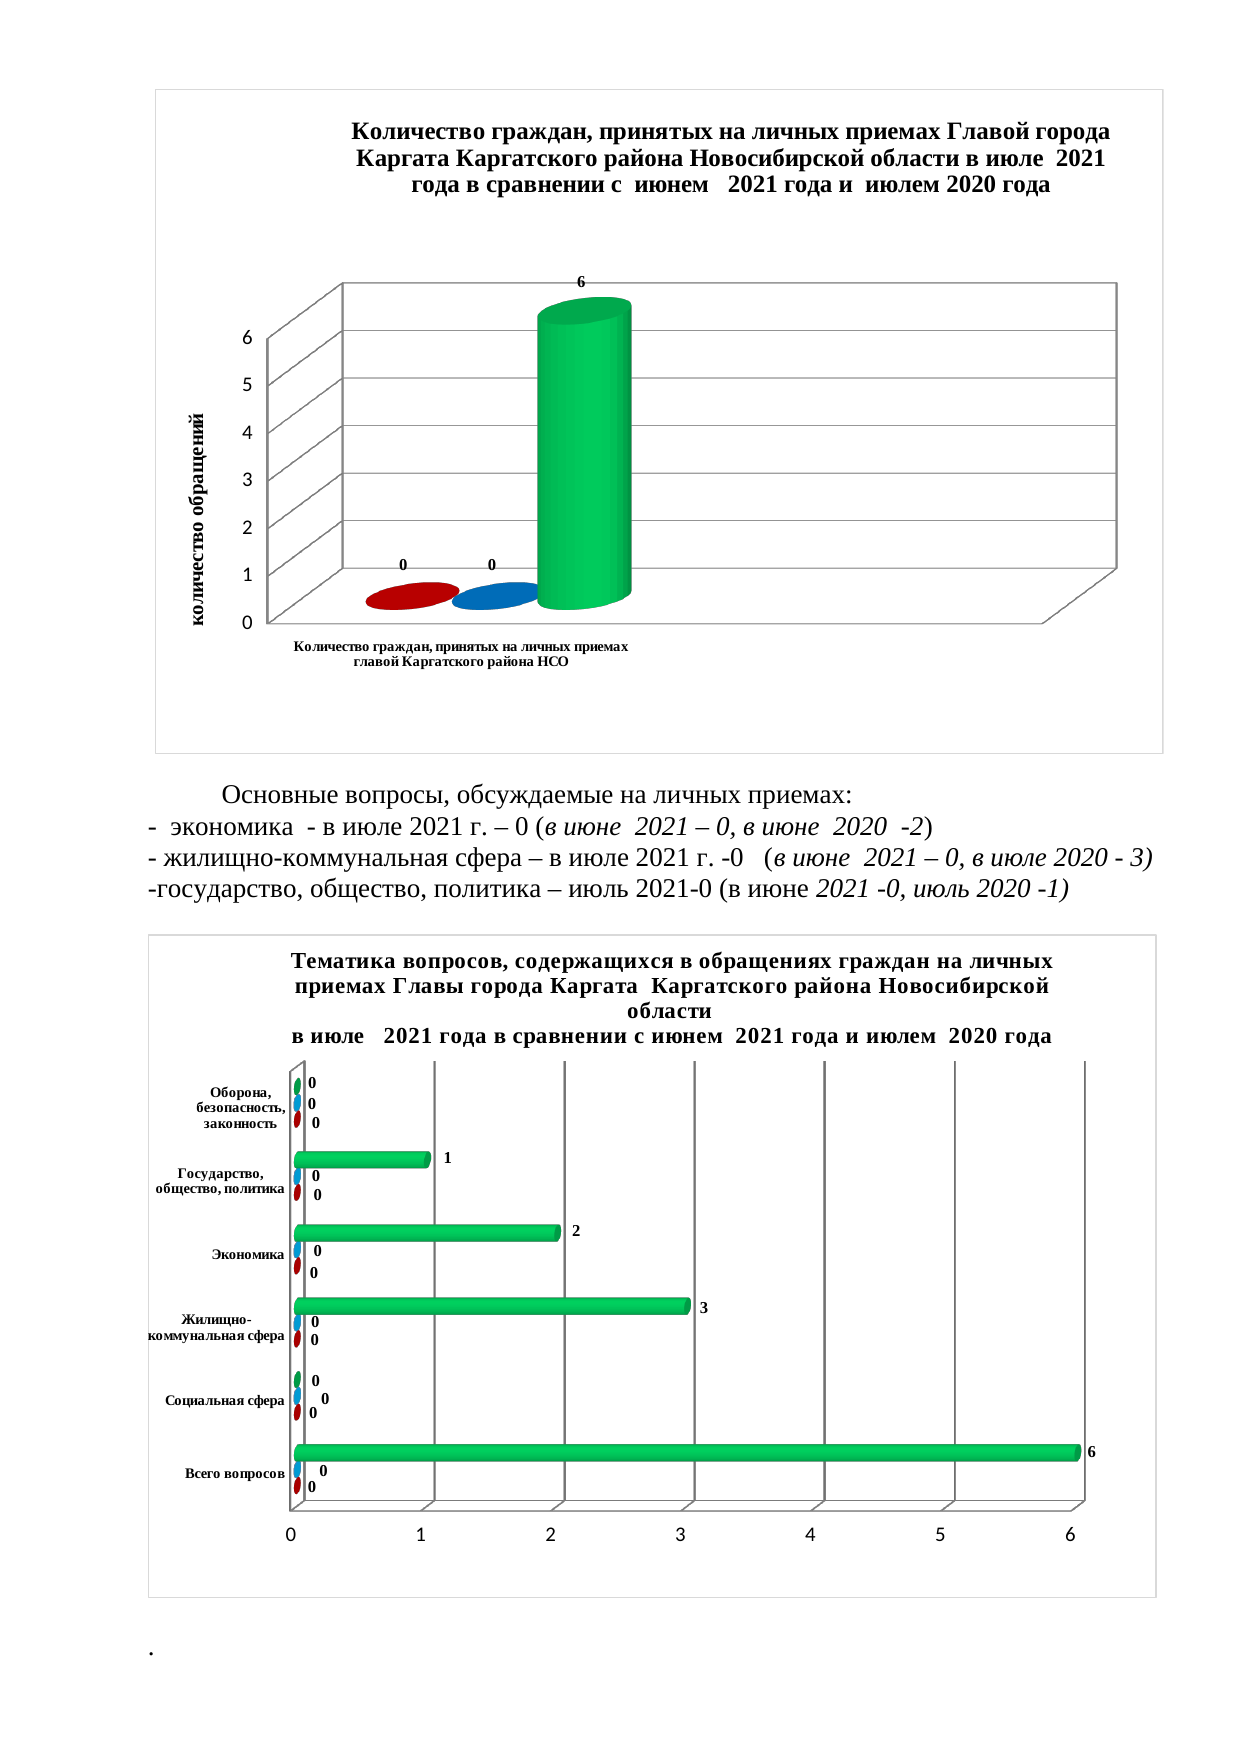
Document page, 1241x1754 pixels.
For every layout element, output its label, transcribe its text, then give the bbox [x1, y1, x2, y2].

text . [148, 1629, 1181, 1661]
text Основные вопросы, обсуждаемые на личных приемах: [148, 778, 1181, 809]
text - жилищно-коммунальная сфера – в июле 2021 г. -0 (в июне 2021 – 0, в июле 2020 - 3) [148, 841, 1181, 872]
text -государство, общество, политика – июль 2021-0 (в июне 2021 -0, июль 2020 -1) [148, 872, 1181, 903]
text - экономика - в июле 2021 г. – 0 (в июне 2021 – 0, в июне 2020 -2) [148, 809, 1181, 841]
